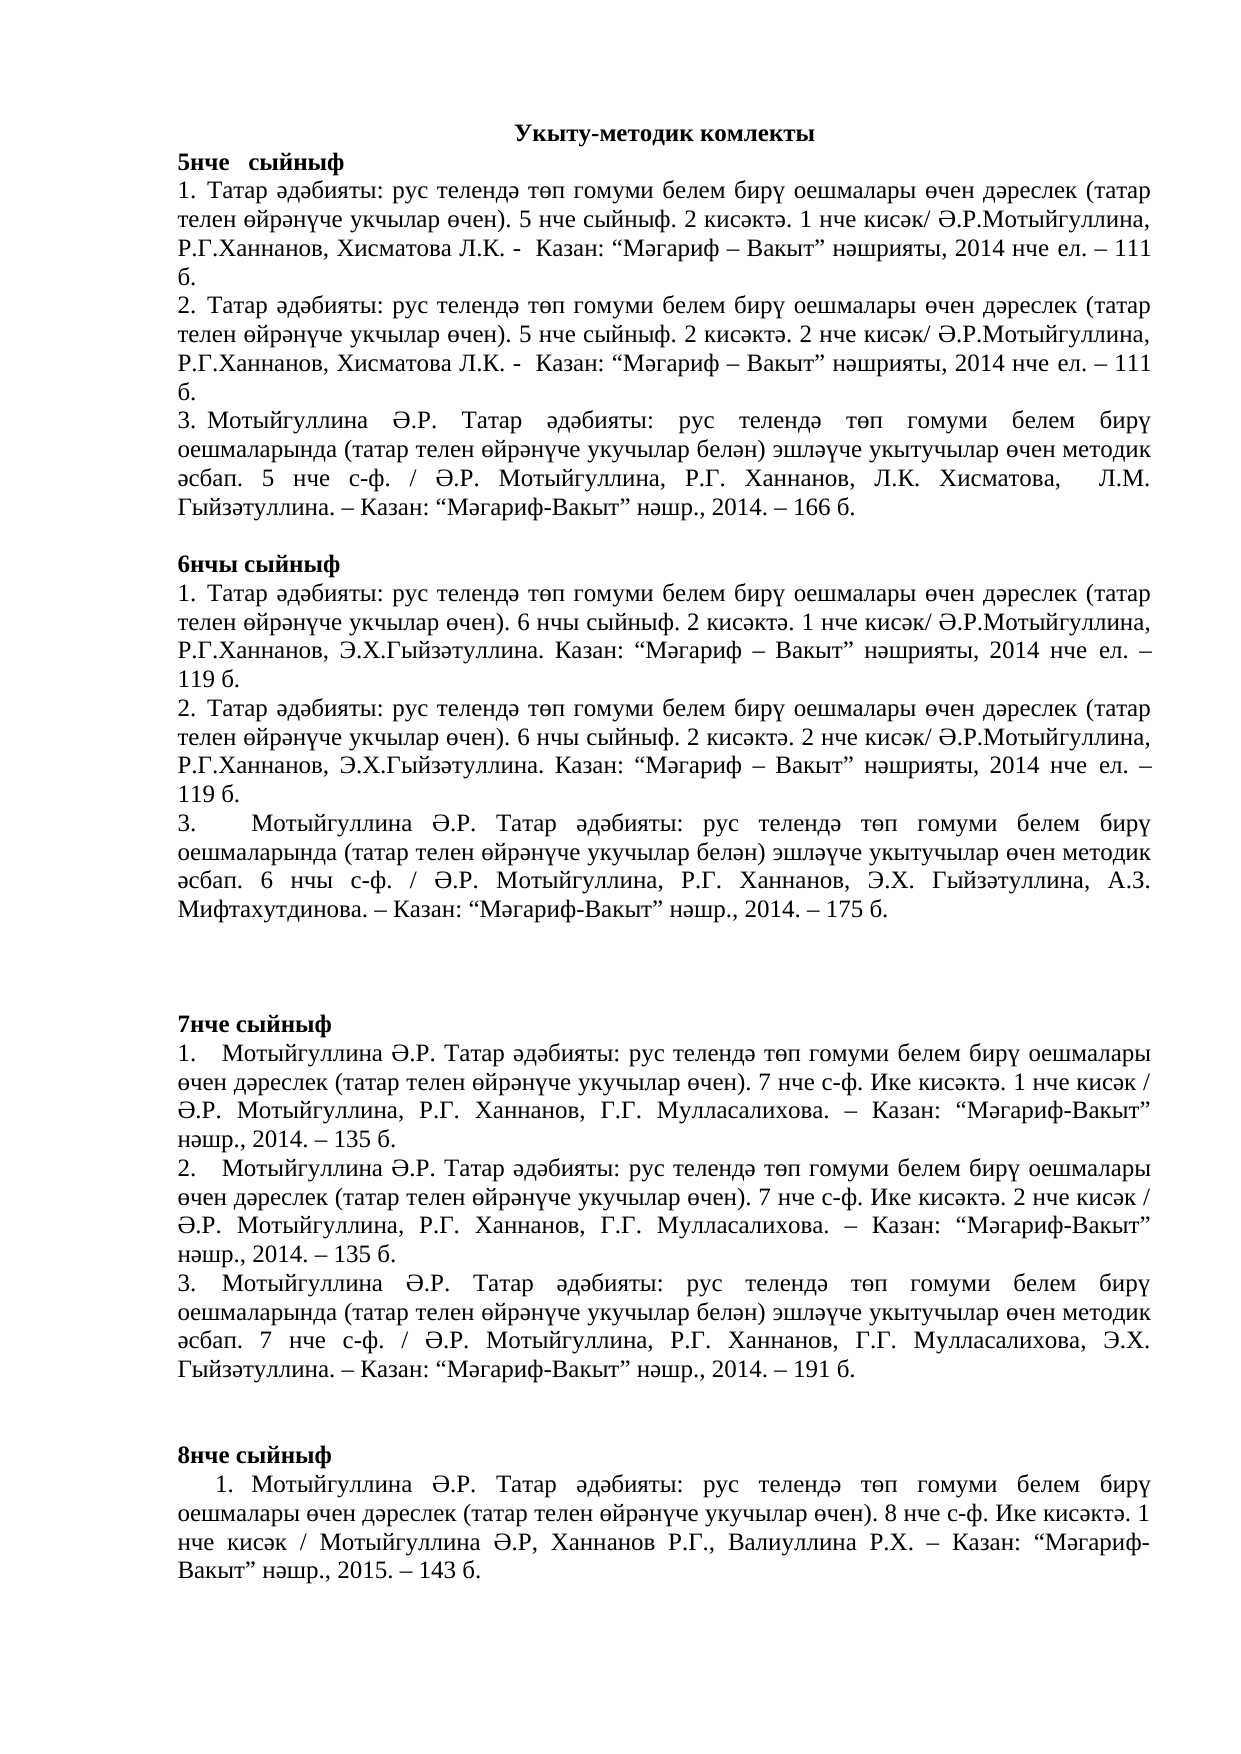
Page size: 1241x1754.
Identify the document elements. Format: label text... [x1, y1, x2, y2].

list Татар әдәбияты: рус телендә төп гомуми белем бирү оешмалары өчен дәреслек (татар телен өйрәнүче укчылар өчен). 6 нчы сыйныф. 2 кисәктә. 1 нче кисәк/ Ә.Р.Мотыйгуллина, Р.Г.Ханнанов, Э.Х.Гыйзәтуллина. Казан: “Мәгариф – Вакыт” нәшрияты, 2014 нче ел. – 119 б. [177, 578, 1152, 693]
list Мотыйгуллина Ә.Р. Татар әдәбияты: рус телендә төп гомуми белем бирү оешмалары өчен дәреслек (татар телен өйрәнүче укучылар өчен). 8 нче с-ф. Ике кисәктә. 1 нче кисәк / Мотыйгуллина Ә.Р, Ханнанов Р.Г., Валиуллина Р.Х. – Казан: “Мәгариф-Вакыт” нәшр., 2015. – 143 б. [177, 1469, 1152, 1584]
list Мотыйгуллина Ә.Р. Татар әдәбияты: рус телендә төп гомуми белем бирү оешмалары өчен дәреслек (татар телен өйрәнүче укучылар өчен). 7 нче с-ф. Ике кисәктә. 2 нче кисәк / Ә.Р. Мотыйгуллина, Р.Г. Ханнанов, Г.Г. Мулласалихова. – Казан: “Мәгариф-Вакыт” нәшр., 2014. – 135 б. [177, 1153, 1152, 1268]
list Мотыйгуллина Ә.Р. Татар әдәбияты: рус телендә төп гомуми белем бирү оешмаларында (татар телен өйрәнүче укучылар белән) эшләүче укытучылар өчен методик әсбап. 6 нчы с-ф. / Ә.Р. Мотыйгуллина, Р.Г. Ханнанов, Э.Х. Гыйзәтуллина, А.З. Мифтахутдинова. – Казан: “Мәгариф-Вакыт” нәшр., 2014. – 175 б. [177, 808, 1152, 923]
list Татар әдәбияты: рус телендә төп гомуми белем бирү оешмалары өчен дәреслек (татар телен өйрәнүче укчылар өчен). 5 нче сыйныф. 2 кисәктә. 2 нче кисәк/ Ә.Р.Мотыйгуллина, Р.Г.Ханнанов, Хисматова Л.К. - Казан: “Мәгариф – Вакыт” нәшрияты, 2014 нче ел. – 111 б. [177, 291, 1152, 406]
text Укыту-методик комлекты [177, 118, 1152, 147]
text 5нче сыйныф [177, 147, 1152, 176]
text 6нчы сыйныф [177, 549, 1152, 578]
list Татар әдәбияты: рус телендә төп гомуми белем бирү оешмалары өчен дәреслек (татар телен өйрәнүче укчылар өчен). 5 нче сыйныф. 2 кисәктә. 1 нче кисәк/ Ә.Р.Мотыйгуллина, Р.Г.Ханнанов, Хисматова Л.К. - Казан: “Мәгариф – Вакыт” нәшрияты, 2014 нче ел. – 111 б. [177, 176, 1152, 291]
list Мотыйгуллина Ә.Р. Татар әдәбияты: рус телендә төп гомуми белем бирү оешмалары өчен дәреслек (татар телен өйрәнүче укучылар өчен). 7 нче с-ф. Ике кисәктә. 1 нче кисәк / Ә.Р. Мотыйгуллина, Р.Г. Ханнанов, Г.Г. Мулласалихова. – Казан: “Мәгариф-Вакыт” нәшр., 2014. – 135 б. [177, 1038, 1152, 1153]
list Мотыйгуллина Ә.Р. Татар әдәбияты: рус телендә төп гомуми белем бирү оешмаларында (татар телен өйрәнүче укучылар белән) эшләүче укытучылар өчен методик әсбап. 7 нче с-ф. / Ә.Р. Мотыйгуллина, Р.Г. Ханнанов, Г.Г. Мулласалихова, Э.Х. Гыйзәтуллина. – Казан: “Мәгариф-Вакыт” нәшр., 2014. – 191 б. [177, 1268, 1152, 1383]
list Татар әдәбияты: рус телендә төп гомуми белем бирү оешмалары өчен дәреслек (татар телен өйрәнүче укчылар өчен). 6 нчы сыйныф. 2 кисәктә. 2 нче кисәк/ Ә.Р.Мотыйгуллина, Р.Г.Ханнанов, Э.Х.Гыйзәтуллина. Казан: “Мәгариф – Вакыт” нәшрияты, 2014 нче ел. – 119 б. [177, 693, 1152, 808]
list Мотыйгуллина Ә.Р. Татар әдәбияты: рус телендә төп гомуми белем бирү оешмаларында (татар телен өйрәнүче укучылар белән) эшләүче укытучылар өчен методик әсбап. 5 нче с-ф. / Ә.Р. Мотыйгуллина, Р.Г. Ханнанов, Л.К. Хисматова, Л.М. Гыйзәтуллина. – Казан: “Мәгариф-Вакыт” нәшр., 2014. – 166 б. [177, 406, 1152, 521]
text 7нче сыйныф [177, 1009, 1152, 1038]
text 8нче сыйныф [177, 1441, 1152, 1469]
